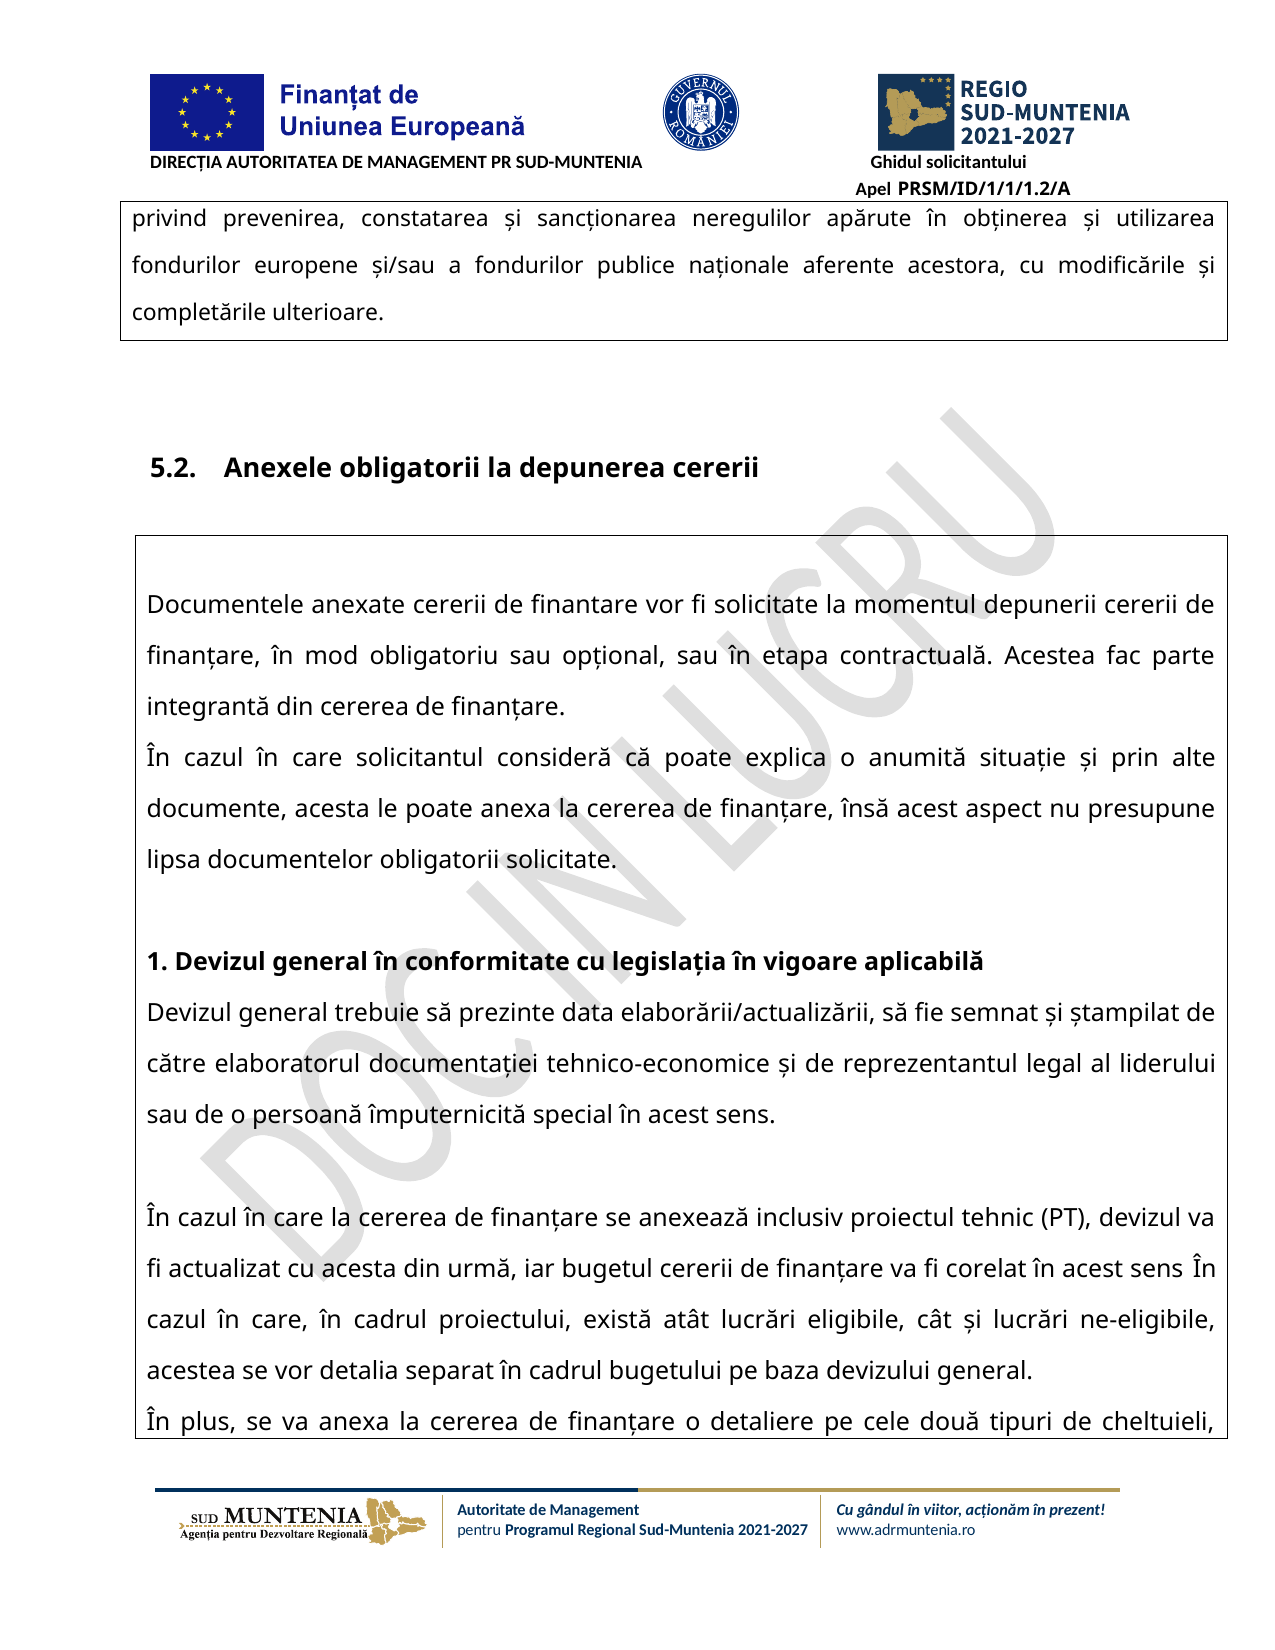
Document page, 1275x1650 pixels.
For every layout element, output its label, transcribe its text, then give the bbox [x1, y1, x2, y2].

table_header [121, 202, 1227, 340]
subtitle 5.2. Anexele obligatorii la depunerea cererii [150, 448, 1125, 485]
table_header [136, 536, 1227, 1437]
